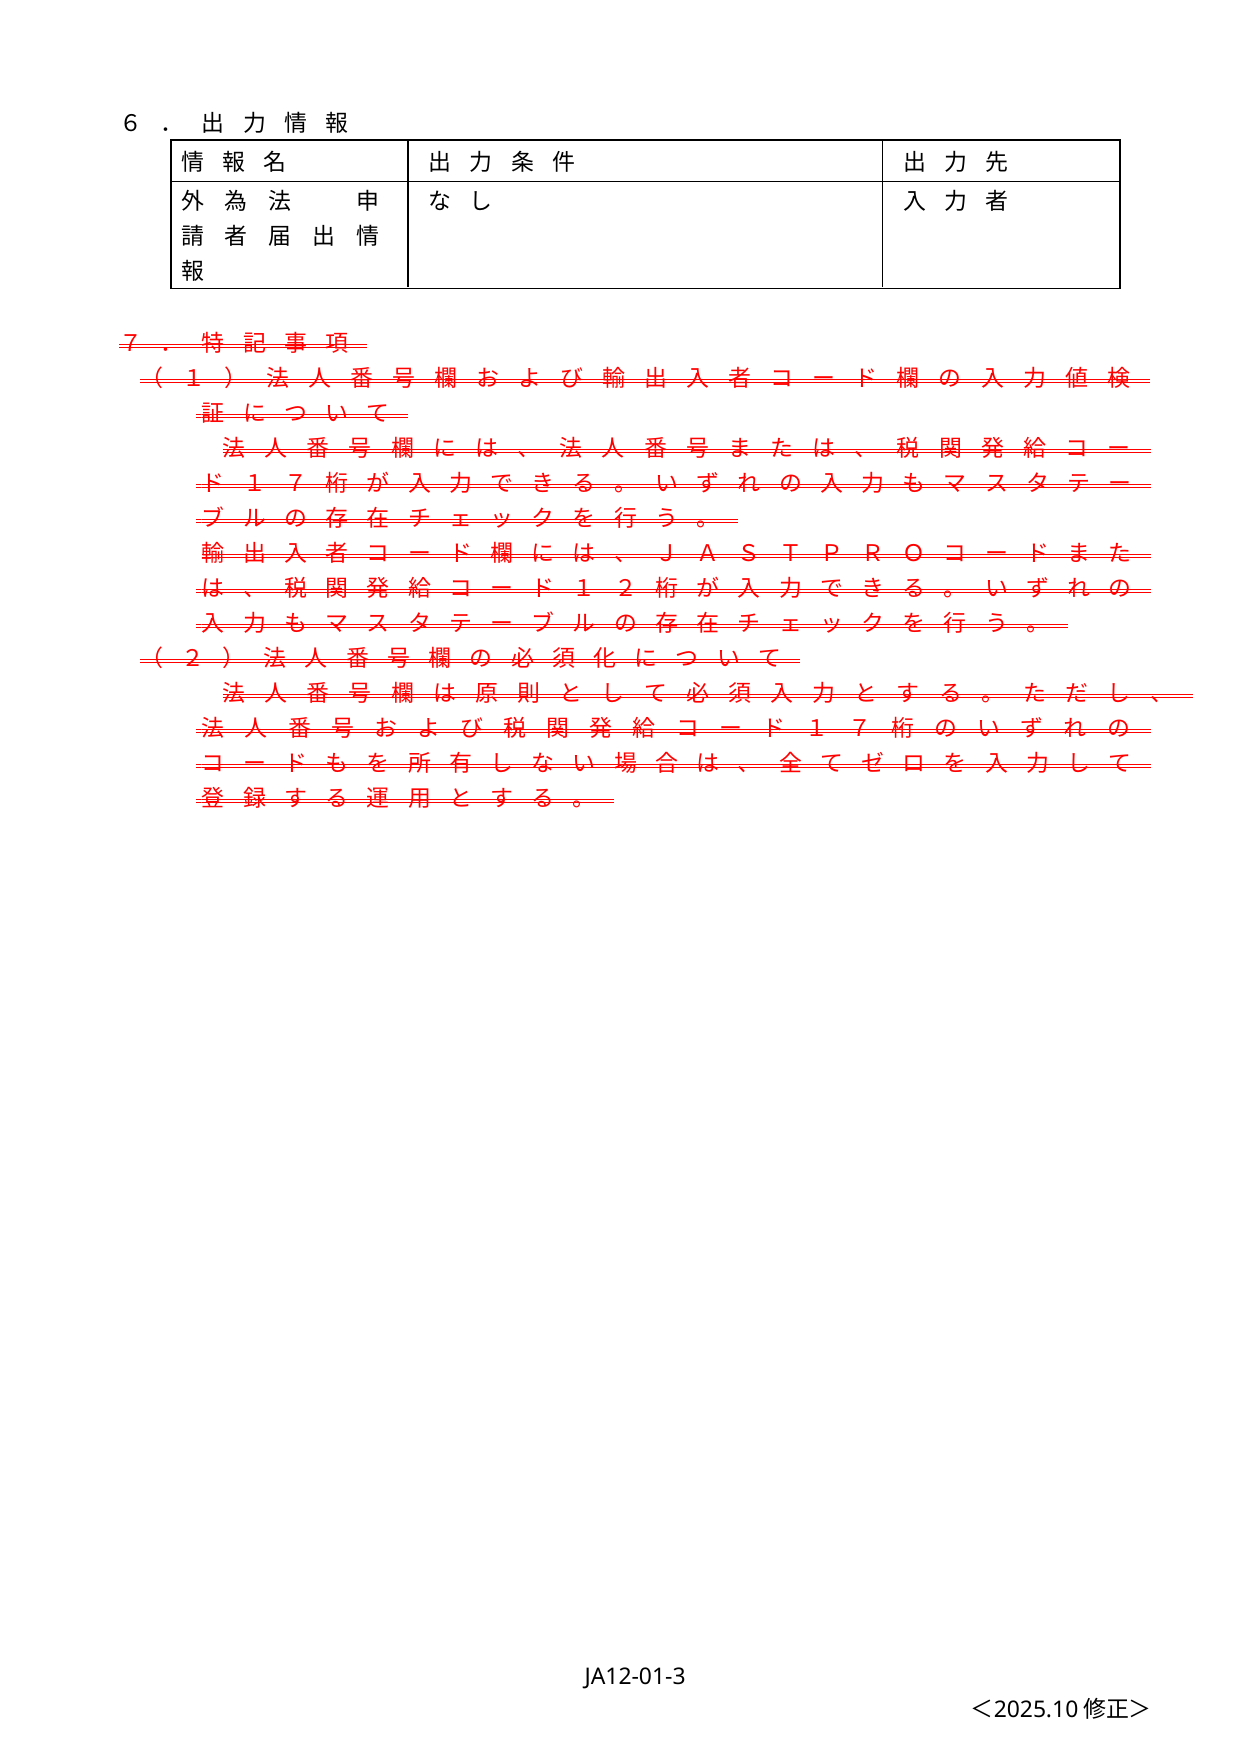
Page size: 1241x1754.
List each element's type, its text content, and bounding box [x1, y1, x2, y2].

text ６．出力情報 [119, 104, 1150, 139]
table_header 情報名 [172, 141, 407, 181]
table_cell 外為法 申請者届出情報 [172, 182, 407, 287]
table_cell 入力者 [883, 182, 1119, 287]
text 法人番号欄には、法人番号または、税関発給コード１７桁が入力できる。いずれの入力もマスタテーブルの存在チェックを行う。 [196, 488, 1150, 534]
text （１）法人番号欄および輸出入者コード欄の入力値検証について [134, 359, 1150, 429]
text ７．特記事項 [119, 324, 1150, 359]
text （２）法人番号欄の必須化について [134, 639, 1150, 674]
table_cell なし [409, 182, 882, 287]
table_header 出力条件 [409, 141, 882, 181]
text 法人番号欄は原則として必須入力とする。ただし、法人番号および税関発給コード１７桁のいずれのコードもを所有しない場合は、全てゼロを入力して登録する運用とする。 [196, 733, 1150, 764]
text 輸出入者コード欄には、ＪＡＳＴＰＲＯコードまたは、税関発給コード１２桁が入力できる。いずれの入力もマスタテーブルの存在チェックを行う。 [196, 593, 1150, 639]
table_header 出力先 [883, 141, 1119, 181]
text 輸出入者コード欄には、ＪＡＳＴＰＲＯコードまたは、税関発給コード１２桁が入力できる。いずれの入力もマスタテーブルの存在チェックを行う。 [196, 534, 1150, 589]
text 法人番号欄には、法人番号または、税関発給コード１７桁が入力できる。いずれの入力もマスタテーブルの存在チェックを行う。 [196, 429, 1150, 484]
text 法人番号欄は原則として必須入力とする。ただし、法人番号および税関発給コード１７桁のいずれのコードもを所有しない場合は、全てゼロを入力して登録する運用とする。 [196, 768, 1150, 814]
text 法人番号欄は原則として必須入力とする。ただし、法人番号および税関発給コード１７桁のいずれのコードもを所有しない場合は、全てゼロを入力して登録する運用とする。 [196, 674, 1150, 729]
